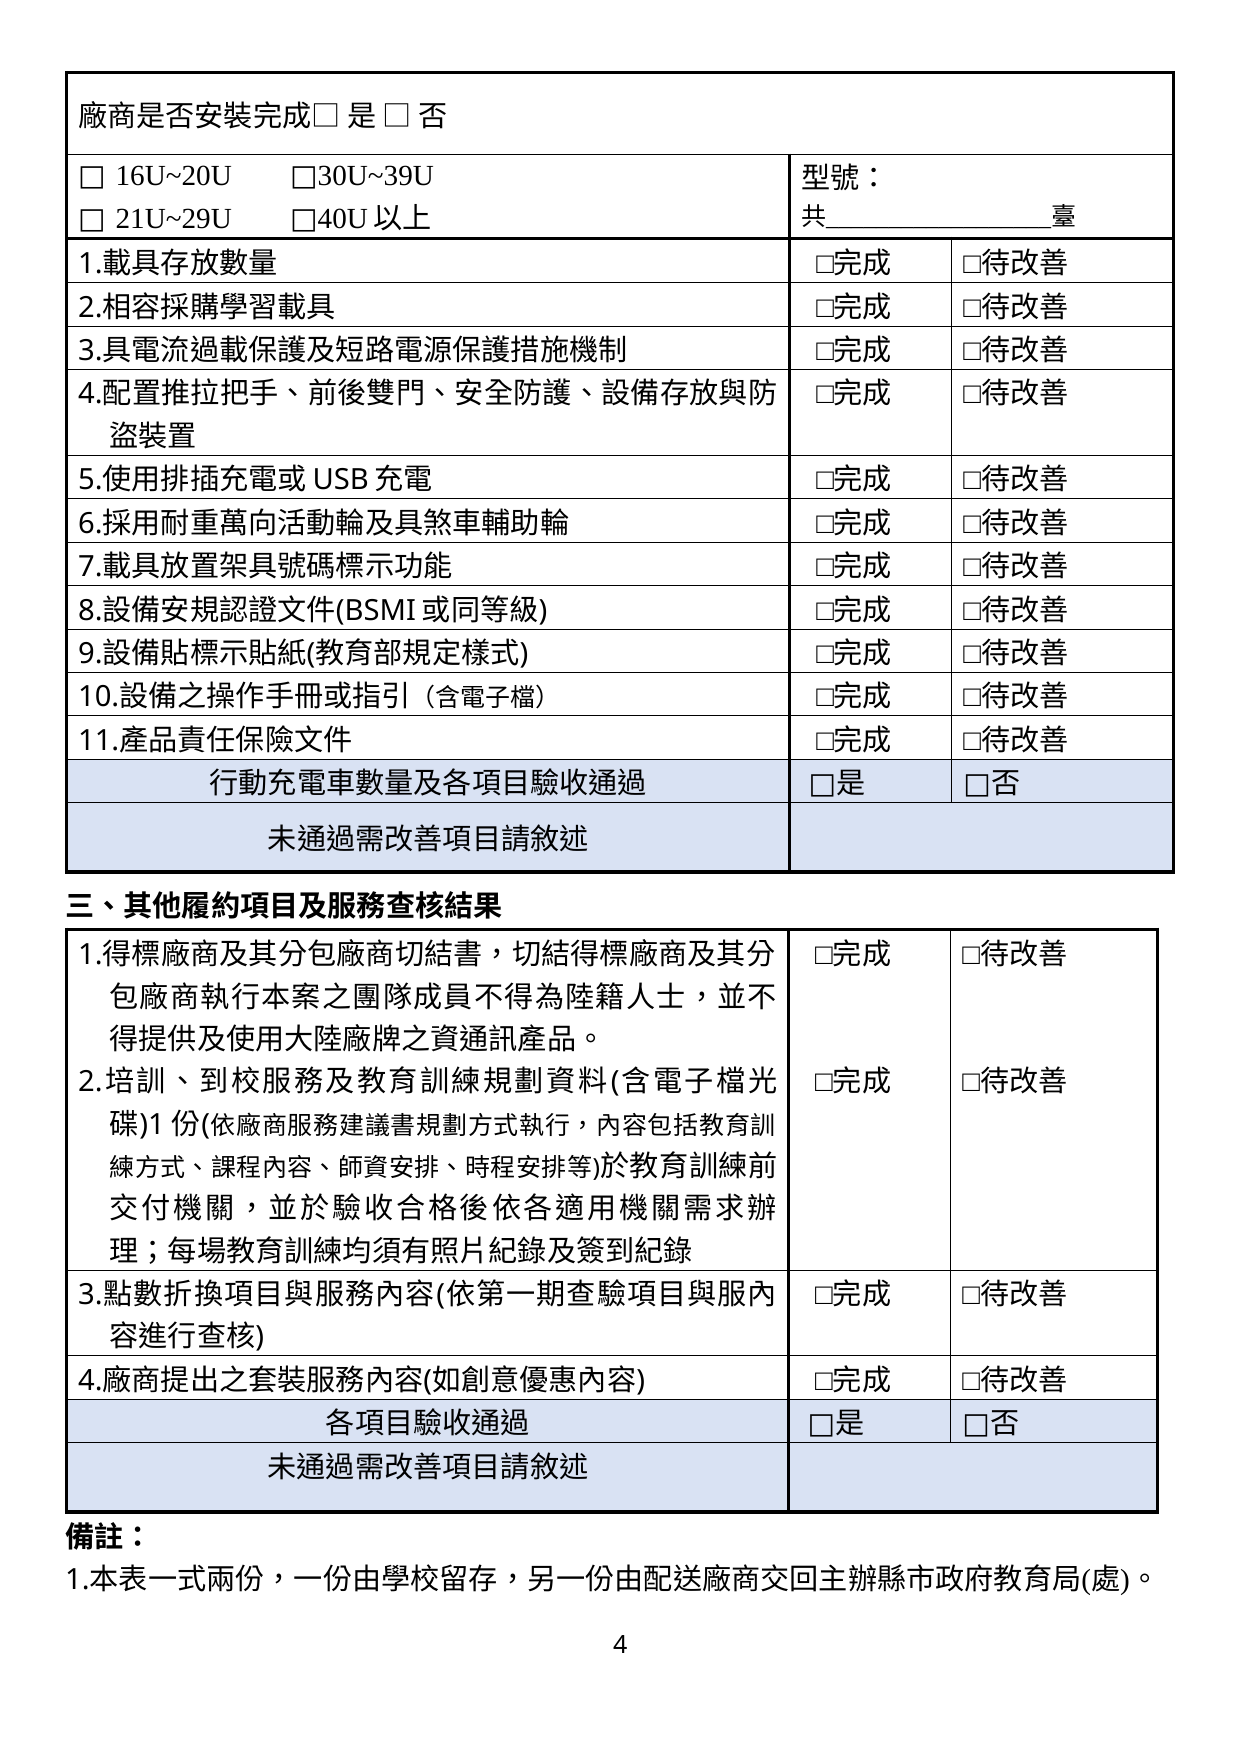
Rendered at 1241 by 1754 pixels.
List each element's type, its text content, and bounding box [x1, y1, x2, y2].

text 三、其他履約項目及服務查核結果 [65, 874, 1175, 928]
table_cell □完成 [791, 283, 951, 326]
table_cell □完成 [791, 673, 951, 715]
text 備註： [65, 1513, 1175, 1556]
table_cell □是 [790, 1400, 950, 1442]
table_cell [791, 803, 1172, 870]
table_cell 10.設備之操作手冊或指引（含電子檔） [68, 673, 788, 715]
table_cell □待改善 [952, 327, 1172, 369]
table_cell 11.產品責任保險文件 [68, 716, 788, 759]
table_cell [790, 1443, 1156, 1510]
table_cell □完成 [791, 543, 951, 585]
table_cell □待改善 [952, 630, 1172, 672]
table_cell □完成 [791, 327, 951, 369]
table_cell □完成 [790, 1271, 950, 1355]
table_cell □完成 [791, 370, 951, 455]
table_cell □完成 [791, 240, 951, 282]
table_cell 16U~20U □30U~39U 21U~29U □40U以上 [68, 155, 788, 237]
table_header 1.得標廠商及其分包廠商切結書，切結得標廠商及其分包廠商執行本案之團隊成員不得為陸籍人士，並不得提供及使用大陸廠牌之資通訊產品。 [68, 931, 787, 1058]
table_cell 3.具電流過載保護及短路電源保護措施機制 [68, 327, 788, 369]
table_cell 7.載具放置架具號碼標示功能 [68, 543, 788, 585]
table_cell 4.廠商提出之套裝服務內容(如創意優惠內容) [68, 1356, 787, 1399]
table_cell □待改善 [952, 370, 1172, 455]
table_cell □完成 [791, 586, 951, 628]
table_cell 1.載具存放數量 [68, 240, 788, 282]
table_cell □完成 [790, 1058, 950, 1269]
table_cell 3.點數折換項目與服務內容(依第一期查驗項目與服內容進行查核) [68, 1271, 787, 1355]
table_cell □待改善 [952, 499, 1172, 542]
table_cell □是 [791, 760, 951, 802]
table_cell 2.相容採購學習載具 [68, 283, 788, 326]
table_cell □完成 [791, 716, 951, 759]
table_cell □完成 [790, 1356, 950, 1399]
table_header □待改善 [951, 931, 1156, 1058]
table_cell □完成 [791, 630, 951, 672]
table_cell □否 [951, 1400, 1156, 1442]
table_cell □否 [952, 760, 1172, 802]
table_header □完成 [790, 931, 950, 1058]
table_cell 6.採用耐重萬向活動輪及具煞車輔助輪 [68, 499, 788, 542]
table_cell 8.設備安規認證文件(BSMI或同等級) [68, 586, 788, 628]
table_cell □完成 [791, 499, 951, 542]
table_cell □待改善 [952, 673, 1172, 715]
table_cell □待改善 [952, 283, 1172, 326]
table_cell 2.培訓、到校服務及教育訓練規劃資料(含電子檔光碟)1份(依廠商服務建議書規劃方式執行，內容包括教育訓練方式、課程內容、師資安排、時程安排等)於教育訓練前交付機關，並於驗收合格後依各適用機關需求辦理；每場教育訓練均須有照片紀錄及簽到紀錄 [68, 1058, 787, 1269]
table_cell □待改善 [952, 586, 1172, 628]
table_cell 各項目驗收通過 [68, 1400, 787, 1442]
table_cell □完成 [791, 456, 951, 498]
table_cell 未通過需改善項目請敘述 [68, 803, 788, 870]
table_cell □待改善 [952, 716, 1172, 759]
table_cell 9.設備貼標示貼紙(教育部規定樣式) [68, 630, 788, 672]
text 1.本表一式兩份，一份由學校留存，另一份由配送廠商交回主辦縣市政府教育局(處)。 [65, 1556, 1175, 1598]
table_cell □待改善 [952, 240, 1172, 282]
table_cell □待改善 [951, 1058, 1156, 1269]
table_cell □待改善 [951, 1271, 1156, 1355]
table_header 廠商是否安裝完成□ 是 □ 否 [68, 74, 1172, 153]
table_cell 行動充電車數量及各項目驗收通過 [68, 760, 788, 802]
table_cell □待改善 [951, 1356, 1156, 1399]
table_cell □待改善 [952, 456, 1172, 498]
table_cell 4.配置推拉把手、前後雙門、安全防護、設備存放與防盜裝置 [68, 370, 788, 455]
table_cell 5.使用排插充電或USB充電 [68, 456, 788, 498]
table_cell □待改善 [952, 543, 1172, 585]
table_cell 型號： 共__________________臺 [791, 155, 1172, 237]
table_cell 未通過需改善項目請敘述 [68, 1443, 787, 1510]
